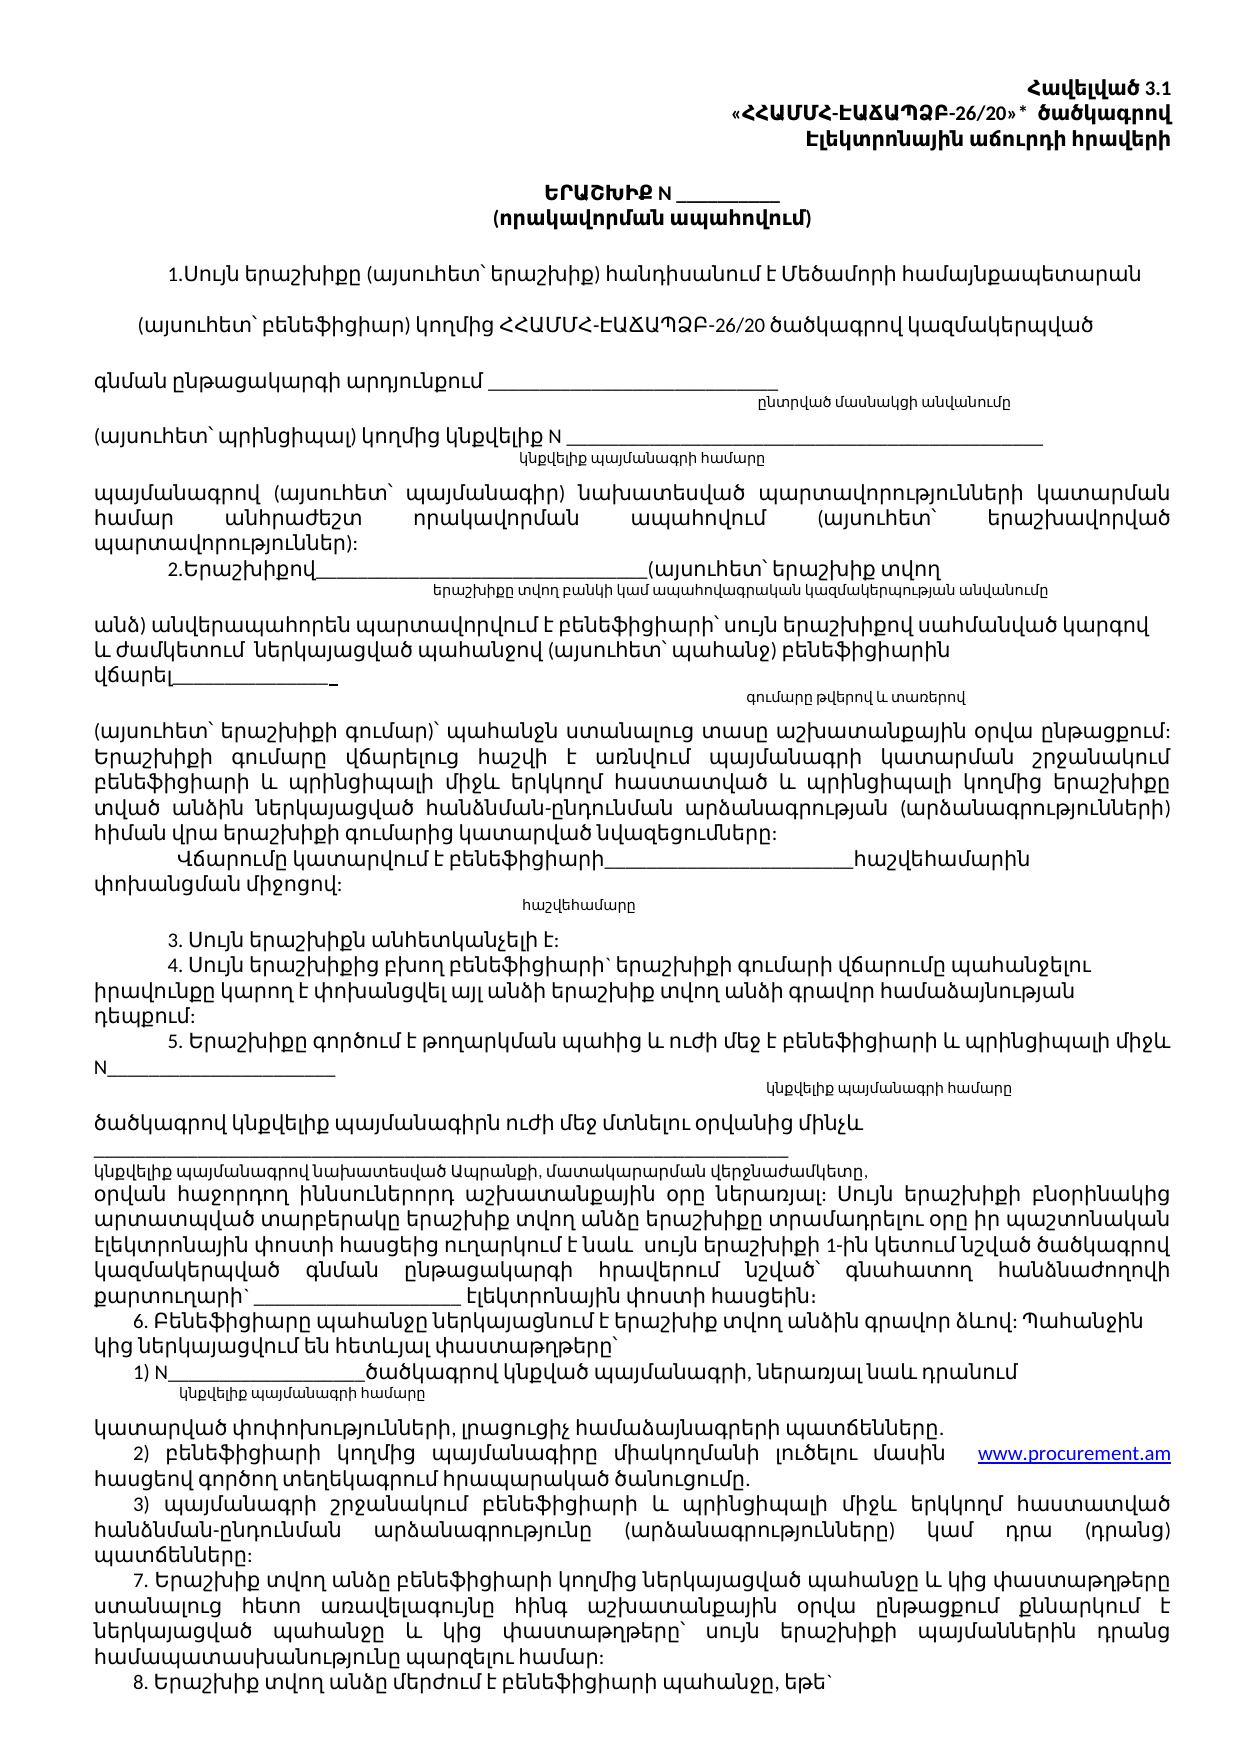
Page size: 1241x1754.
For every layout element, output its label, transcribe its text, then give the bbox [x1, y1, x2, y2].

text 2.Երաշխիքով________________________________(այսուհետ՝ երաշխիք տվող [94, 556, 1171, 581]
text 3) պայմանագրի շրջանակում բենեֆիցիարի և պրինցիպալի միջև երկկողմ հաստատված հանձնման-ընդունման արձանագրությունը (արձանագրությունները) կամ դրա (դրանց) պատճենները: [94, 1491, 1171, 1568]
text կնքվելիք պայմանագրի համարը [610, 1079, 1171, 1110]
text (այսուհետ՝ բենեֆիցիար) կողմից ՀՀԱՄՄՀ-ԷԱՃԱՊՁԲ-26/20 ծածկագրով կազմակերպված [94, 312, 1171, 368]
text Հավելված 3.1 [94, 75, 1171, 100]
text կնքվելիք պայմանագրով նախատեսված Ապրանքի, մատակարարման վերջնաժամկետը, [94, 1161, 1171, 1181]
text ընտրված մասնակցի անվանումը [94, 393, 1171, 424]
text 7. Երաշխիք տվող անձը բենեֆիցիարի կողմից ներկայացված պահանջը և կից փաստաթղթերը ստանալուց հետո առավելագույնը հինգ աշխատանքային օրվա ընթացքում քննարկում է ներկայացված պահանջը և կից փաստաթղթերը՝ սույն երաշխիքի պայմաններին դրանց համապատասխանությունը պարզելու համար: [94, 1568, 1171, 1669]
text 3. Սույն երաշխիքն անհետկանչելի է: [94, 927, 1171, 952]
text «ՀՀԱՄՄՀ-ԷԱՃԱՊՁԲ-26/20»* ծածկագրով [94, 100, 1171, 126]
text կնքվելիք պայմանագրի համարը [94, 1384, 1171, 1415]
text կատարված փոփոխությունների, լրացուցիչ համաձայնագրերի պատճենները. [94, 1415, 1171, 1441]
text ___________________________________________________________________ [94, 1136, 1171, 1161]
text գնման ընթացակարգի արդյունքում ____________________________ [94, 368, 1171, 393]
text 8. Երաշխիք տվող անձը մերժում է բենեֆիցիարի պահանջը, եթե` [94, 1669, 1171, 1695]
text 4. Սույն երաշխիքից բխող բենեֆիցիարի` երաշխիքի գումարի վճարումը պահանջելու իրավունքը կարող է փոխանցվել այլ անձի երաշխիք տվող անձի գրավոր համաձայնության դեպքում: [94, 952, 1171, 1029]
text պայմանագրով (այսուհետ՝ պայմանագիր) նախատեսված պարտավորությունների կատարման համար անհրաժեշտ որակավորման ապահովում (այսուհետ՝ երաշխավորված պարտավորություններ): [94, 480, 1171, 556]
text ԵՐԱՇԽԻՔ N __________ [94, 180, 1171, 205]
text 1) N___________________ծածկագրով կնքված պայմանագրի, ներառյալ նաև դրանում [94, 1359, 1171, 1384]
text գումարը թվերով և տառերով [241, 688, 1171, 719]
text ծածկագրով կնքվելիք պայմանագիրն ուժի մեջ մտնելու օրվանից մինչև [94, 1110, 1171, 1136]
text 5. Երաշխիքը գործում է թողարկման պահից և ուժի մեջ է բենեֆիցիարի և պրինցիպալի միջև N______________________ [94, 1029, 1171, 1079]
text Վճարումը կատարվում է բենեֆիցիարի________________________հաշվեհամարին փոխանցման միջոցով: [94, 846, 1171, 897]
text Էլեկտրոնային աճուրդի հրավերի [94, 126, 1171, 151]
text (այսուհետ՝ երաշխիքի գումար)՝ պահանջն ստանալուց տասը աշխատանքային օրվա ընթացքում: Երաշխիքի գումարը վճարելուց հաշվի է առնվում պայմանագրի կատարման շրջանակում բենեֆիցիարի և պրինցիպալի միջև երկկողմ հաստատված և պրինցիպալի կողմից երաշխիքը տված անձին ներկայացված հանձնման-ընդունման արձանագրության (արձանագրությունների) հիման վրա երաշխիքի գումարից կատարված նվազեցումները: [94, 719, 1171, 846]
text (այսուհետ՝ պրինցիպալ) կողմից կնքվելիք N ______________________________________________ կնքվելիք պայմանագրի համարը [94, 424, 1171, 480]
text (որակավորման ապահովում) [94, 205, 1171, 231]
text հաշվեհամարը [167, 897, 1171, 927]
text 6. Բենեֆիցիարը պահանջը ներկայացնում է երաշխիք տվող անձին գրավոր ձևով: Պահանջին կից ներկայացվում են հետևյալ փաստաթղթերը՝ [94, 1308, 1171, 1359]
text 2) բենեֆիցիարի կողմից պայմանագիրը միակողմանի լուծելու մասին www.procurement.am հասցեով գործող տեղեկագրում հրապարակած ծանուցումը. [94, 1441, 1171, 1491]
text 1.Սույն երաշխիքը (այսուհետ՝ երաշխիք) հանդիսանում է Մեծամորի համայնքապետարան [94, 261, 1171, 286]
text անձ) անվերապահորեն պարտավորվում է բենեֆիցիարի՝ սույն երաշխիքով սահմանված կարգով և ժամկետում ներկայացված պահանջով (այսուհետ՝ պահանջ) բենեֆիցիարին վճարել_______________ [94, 612, 1171, 688]
text երաշխիքը տվող բանկի կամ ապահովագրական կազմակերպության անվանումը [94, 581, 1171, 612]
text օրվան հաջորդող իննսուներորդ աշխատանքային օրը ներառյալ: Սույն երաշխիքի բնօրինակից արտատպված տարբերակը երաշխիք տվող անձը երաշխիքը տրամադրելու օրը իր պաշտոնական էլեկտրոնային փոստի հասցեից ուղարկում է նաև սույն երաշխիքի 1-ին կետում նշված ծածկագրով կազմակերպված գնման ընթացակարգի հրավերում նշված՝ գնահատող հանձնաժողովի քարտուղարի` ____________________ էլեկտրոնային փոստի հասցեին։ [94, 1181, 1171, 1308]
